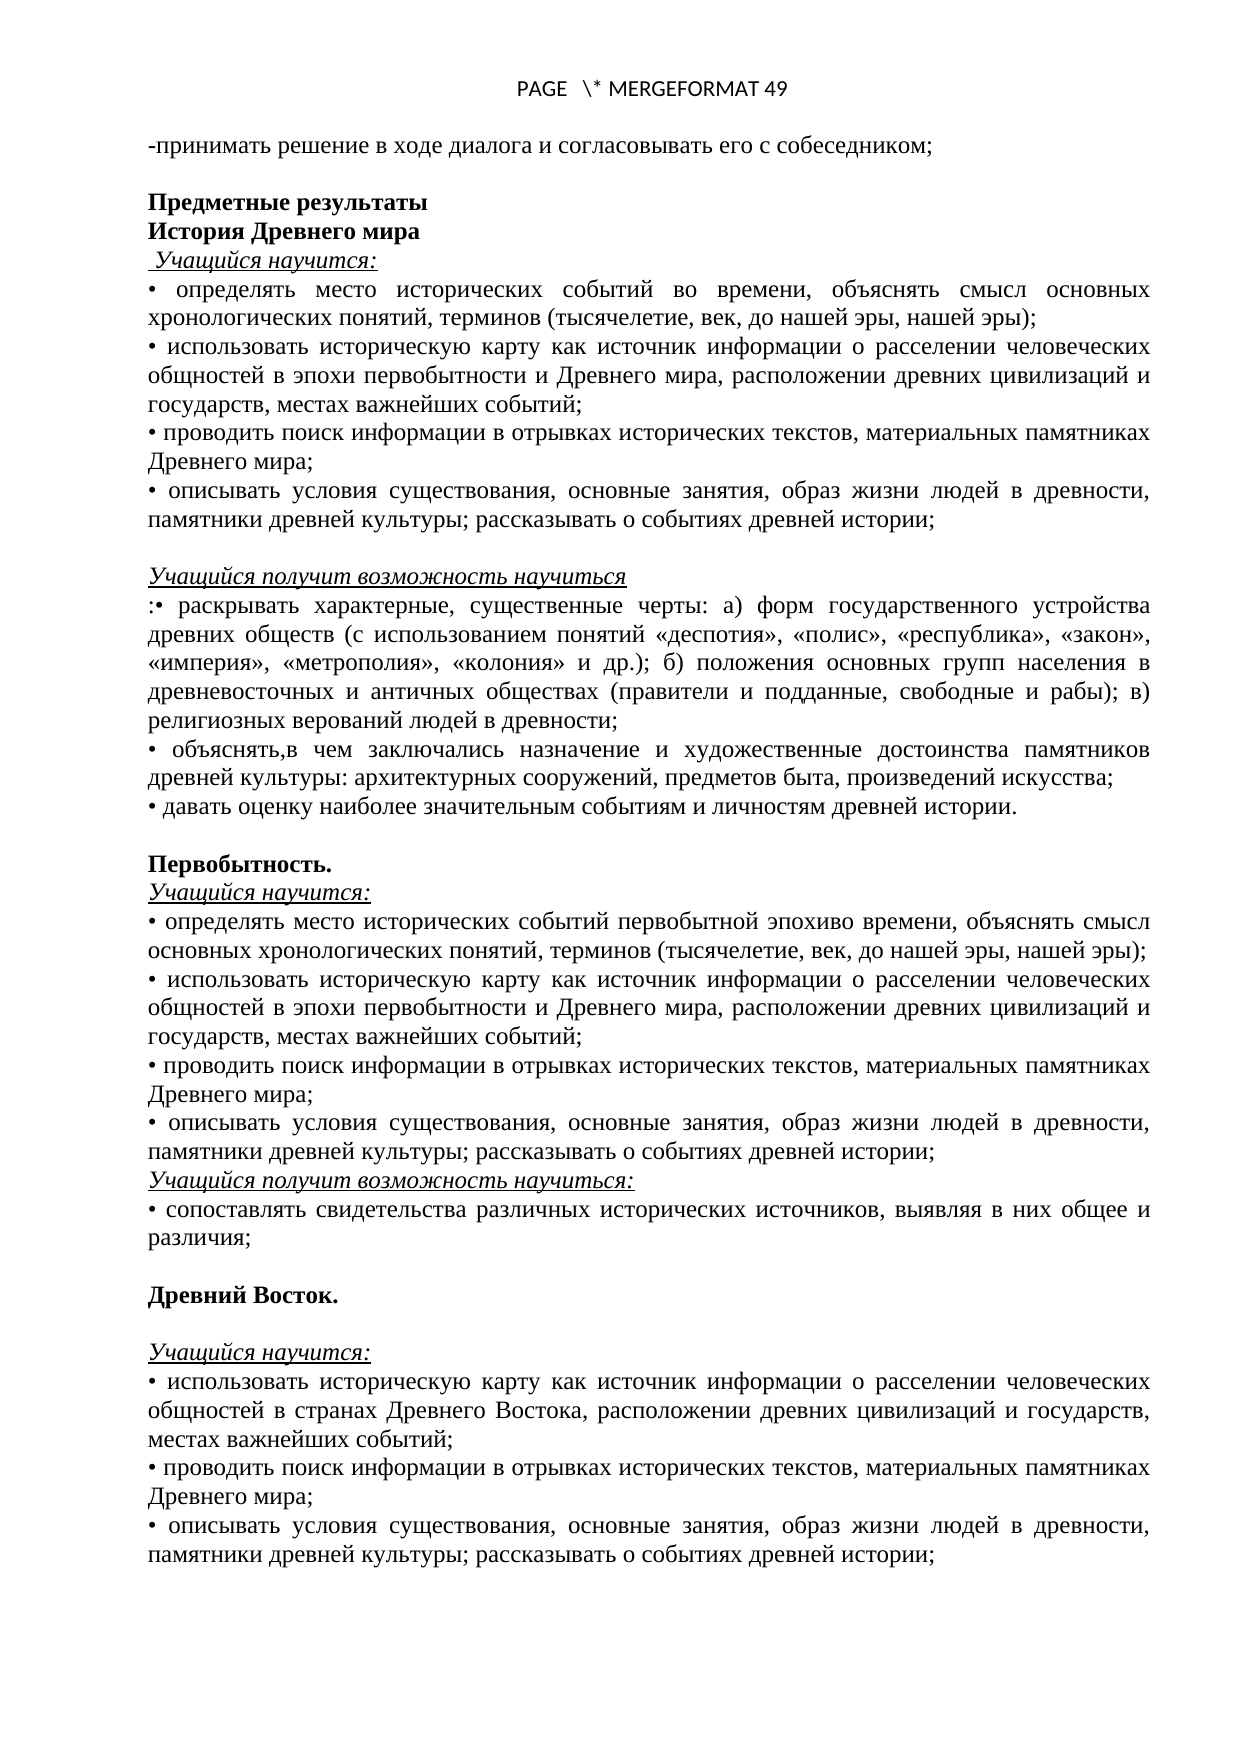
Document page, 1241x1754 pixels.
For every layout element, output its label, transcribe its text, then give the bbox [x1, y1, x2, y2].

text Учащийся научится: [148, 1337, 1152, 1366]
text • объяснять,в чем заключались назначение и художественные достоинства памятников древней культуры: архитектурных сооружений, предметов быта, произведений искусства; [148, 734, 1152, 791]
text • сопоставлять свидетельства различных исторических источников, выявляя в них общее и различия; [148, 1194, 1152, 1251]
text • использовать историческую карту как источник информации о расселении человеческих общностей в странах Древнего Востока, расположении древних цивилизаций и государств, местах важнейших событий; [148, 1366, 1152, 1452]
text Учащийся получит возможность научиться: [148, 1165, 1152, 1194]
text Учащийся научится: [148, 245, 1152, 274]
text • определять место исторических событий во времени, объяснять смысл основных хронологических понятий, терминов (тысячелетие, век, до нашей эры, нашей эры); [148, 274, 1152, 331]
text • определять место исторических событий первобытной эпохиво времени, объяснять смысл основных хронологических понятий, терминов (тысячелетие, век, до нашей эры, нашей эры); [148, 906, 1152, 964]
text • давать оценку наиболее значительным событиям и личностям древней истории. [148, 791, 1152, 820]
text • проводить поиск информации в отрывках исторических текстов, материальных памятниках Древнего мира; [148, 1452, 1152, 1510]
text -принимать решение в ходе диалога и согласовывать его с собеседником; [148, 130, 1152, 159]
text История Древнего мира [148, 216, 1152, 245]
text • проводить поиск информации в отрывках исторических текстов, материальных памятниках Древнего мира; [148, 417, 1152, 475]
text Предметные результаты [148, 187, 1152, 216]
text Первобытность. [148, 849, 1152, 877]
text :• раскрывать характерные, существенные черты: а) форм государственного устройства древних обществ (с использованием понятий «деспотия», «полис», «республика», «закон», «империя», «метрополия», «колония» и др.); б) положения основных групп населения в древневосточных и античных обществах (правители и подданные, свободные и рабы); в) религиозных верований людей в древности; [148, 590, 1152, 734]
text • использовать историческую карту как источник информации о расселении человеческих общностей в эпохи первобытности и Древнего мира, расположении древних цивилизаций и государств, местах важнейших событий; [148, 331, 1152, 417]
text Древний Восток. [148, 1280, 1152, 1309]
text • описывать условия существования, основные занятия, образ жизни людей в древности, памятники древней культуры; рассказывать о событиях древней истории; [148, 475, 1152, 532]
text • описывать условия существования, основные занятия, образ жизни людей в древности, памятники древней культуры; рассказывать о событиях древней истории; [148, 1107, 1152, 1165]
text • использовать историческую карту как источник информации о расселении человеческих общностей в эпохи первобытности и Древнего мира, расположении древних цивилизаций и государств, местах важнейших событий; [148, 964, 1152, 1050]
text • описывать условия существования, основные занятия, образ жизни людей в древности, памятники древней культуры; рассказывать о событиях древней истории; [148, 1510, 1152, 1567]
text Учащийся получит возможность научиться [148, 561, 1152, 590]
text Учащийся научится: [148, 877, 1152, 906]
text • проводить поиск информации в отрывках исторических текстов, материальных памятниках Древнего мира; [148, 1050, 1152, 1107]
